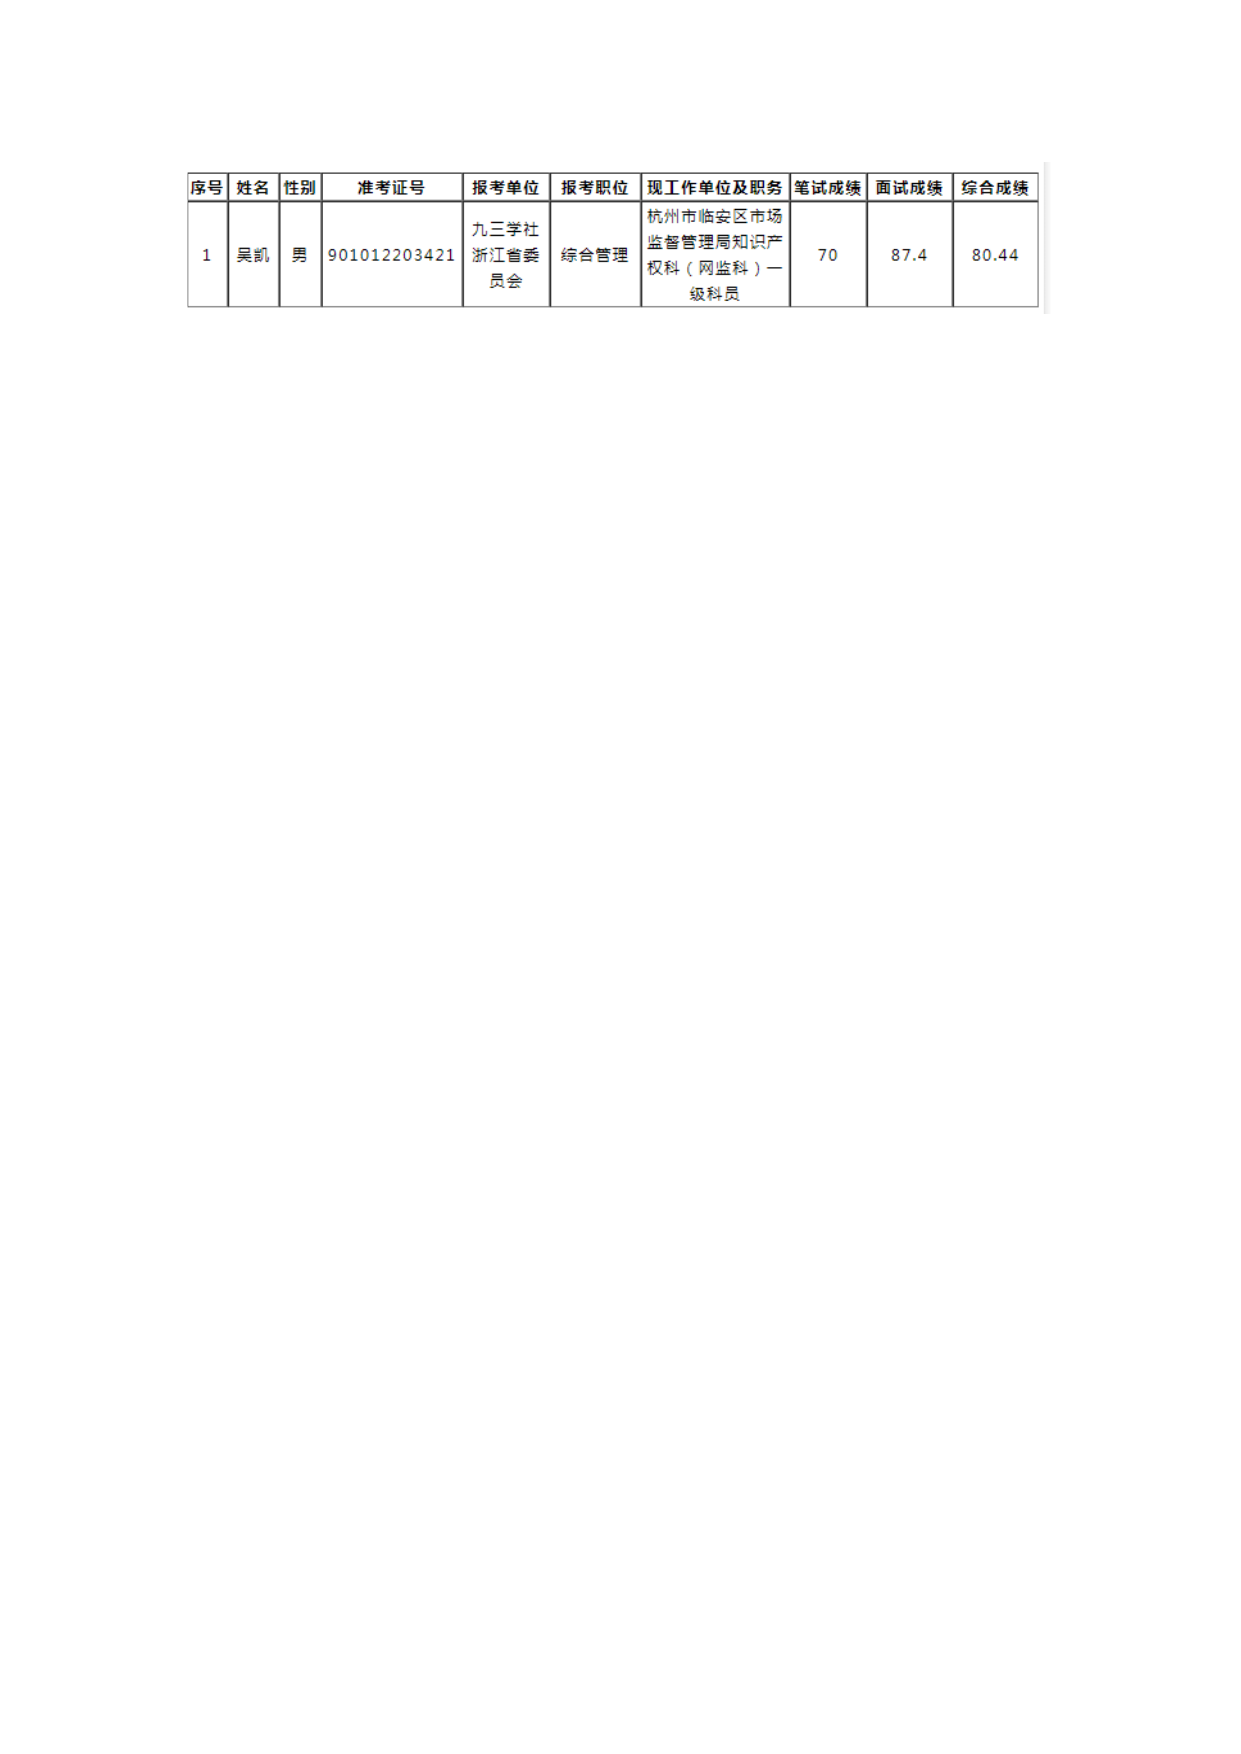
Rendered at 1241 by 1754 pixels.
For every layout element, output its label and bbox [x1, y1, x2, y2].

picture [187, 162, 1053, 314]
